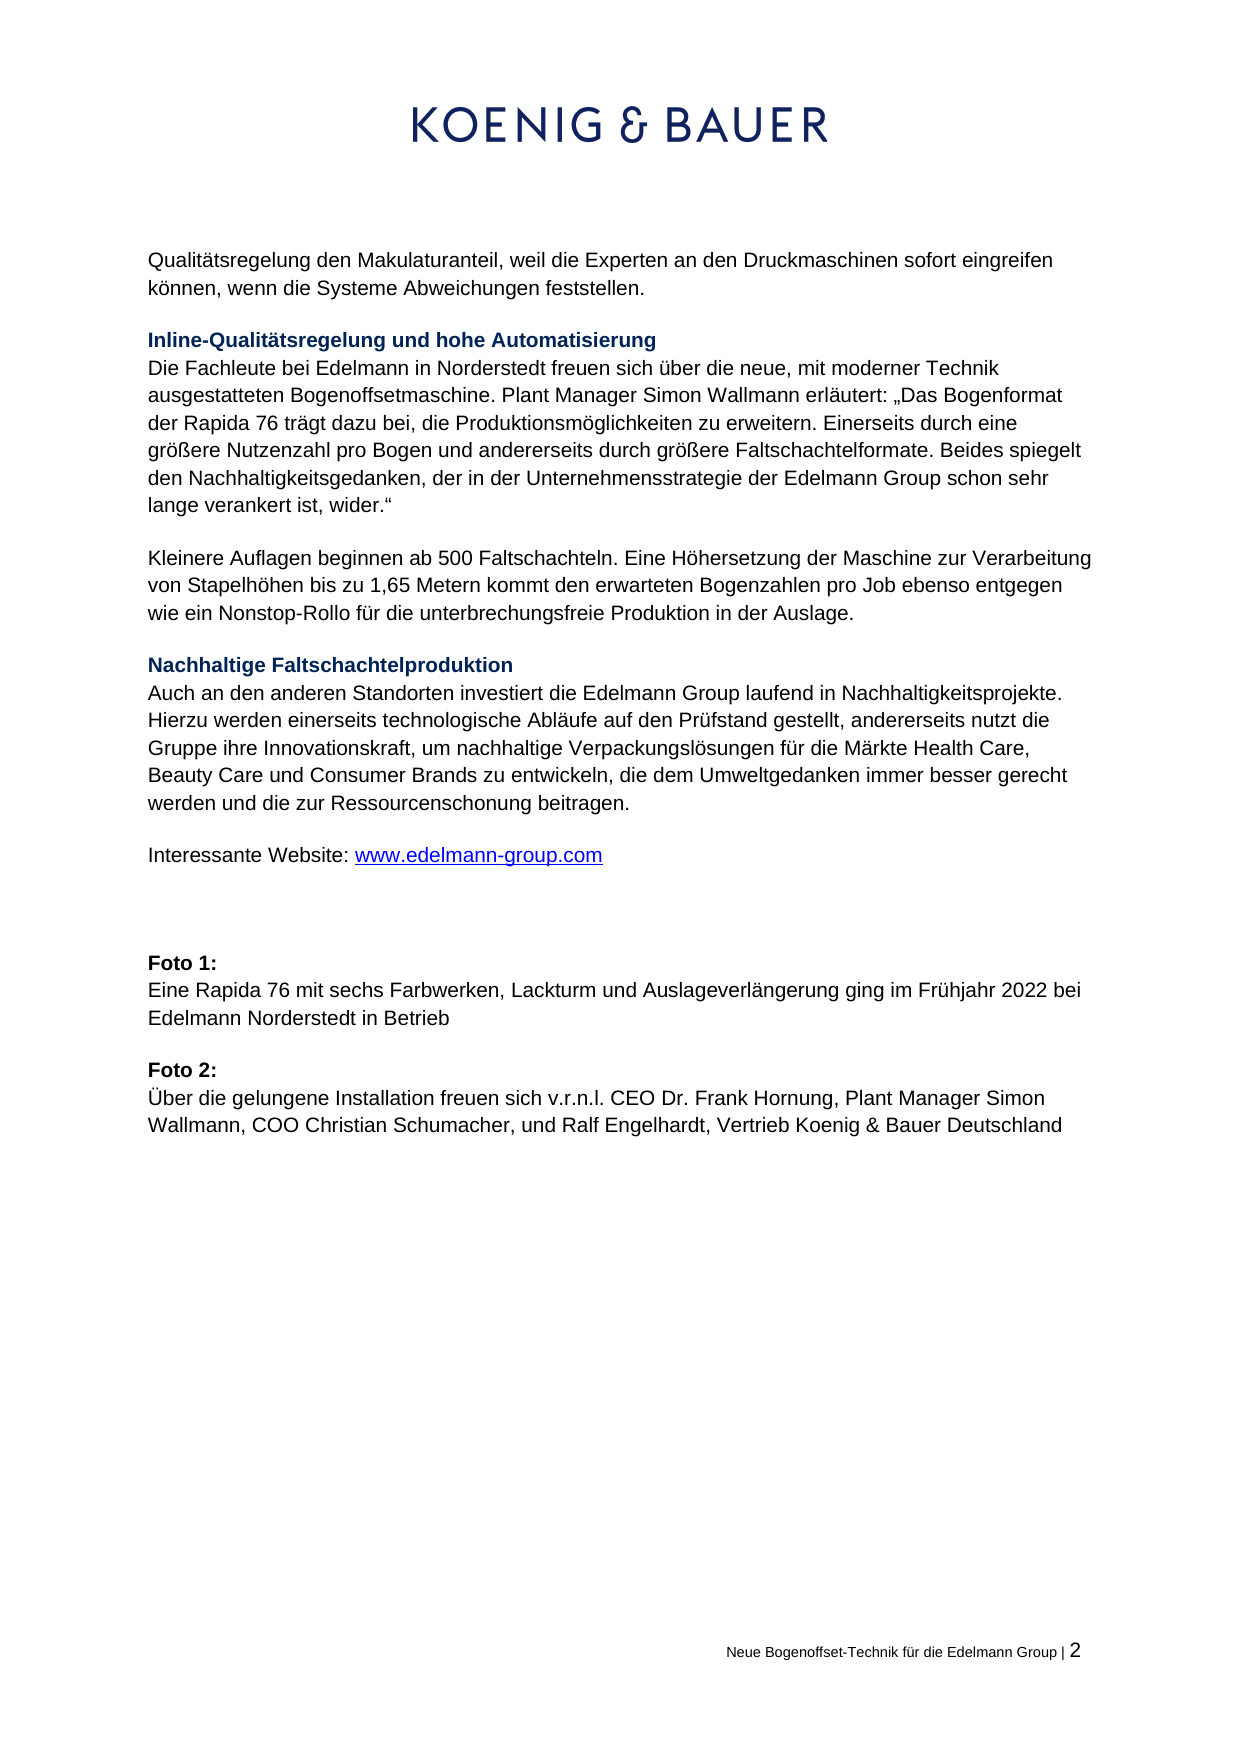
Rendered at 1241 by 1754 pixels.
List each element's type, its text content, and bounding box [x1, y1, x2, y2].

text Die Fachleute bei Edelmann in Norderstedt freuen sich über die neue, mit moderner Technik ausgestatteten Bogenoffsetmaschine. Plant Manager Simon Wallmann erläutert: „Das Bogenformat der Rapida 76 trägt dazu bei, die Produktionsmöglichkeiten zu erweitern. Einerseits durch eine größere Nutzenzahl pro Bogen und andererseits durch größere Faltschachtelformate. Beides spiegelt den Nachhaltigkeitsgedanken, der in der Unternehmensstrategie der Edelmann Group schon sehr lange verankert ist, wider.“ [148, 356, 1092, 517]
picture [413, 106, 828, 143]
text Auch an den anderen Standorten investiert die Edelmann Group laufend in Nachhaltigkeitsprojekte. Hierzu werden einerseits technologische Abläufe auf den Prüfstand gestellt, andererseits nutzt die Gruppe ihre Innovationskraft, um nachhaltige Verpackungslösungen für die Märkte Health Care, Beauty Care und Consumer Brands zu entwickeln, die dem Umweltgedanken immer besser gerecht werden und die zur Ressourcenschonung beitragen. [148, 681, 1092, 814]
subtitle Foto 1: [148, 951, 1092, 974]
text Kleinere Auflagen beginnen ab 500 Faltschachteln. Eine Höhersetzung der Maschine zur Verarbeitung von Stapelhöhen bis zu 1,65 Metern kommt den erwarteten Bogenzahlen pro Job ebenso entgegen wie ein Nonstop-Rollo für die unterbrechungsfreie Produktion in der Auslage. [148, 546, 1092, 624]
text Eine Rapida 76 mit sechs Farbwerken, Lackturm und Auslageverlängerung ging im Frühjahr 2022 bei Edelmann Norderstedt in Betrieb [148, 978, 1092, 1029]
subtitle Foto 2: [148, 1058, 1092, 1082]
subtitle Nachhaltige Faltschachtelproduktion [148, 653, 1092, 677]
text Über die gelungene Installation freuen sich v.r.n.l. CEO Dr. Frank Hornung, Plant Manager Simon Wallmann, COO Christian Schumacher, und Ralf Engelhardt, Vertrieb Koenig & Bauer Deutschland [148, 1086, 1092, 1137]
text Interessante Website: www.edelmann-group.com [148, 843, 1092, 867]
subtitle Inline-Qualitätsregelung und hohe Automatisierung [148, 328, 1092, 352]
